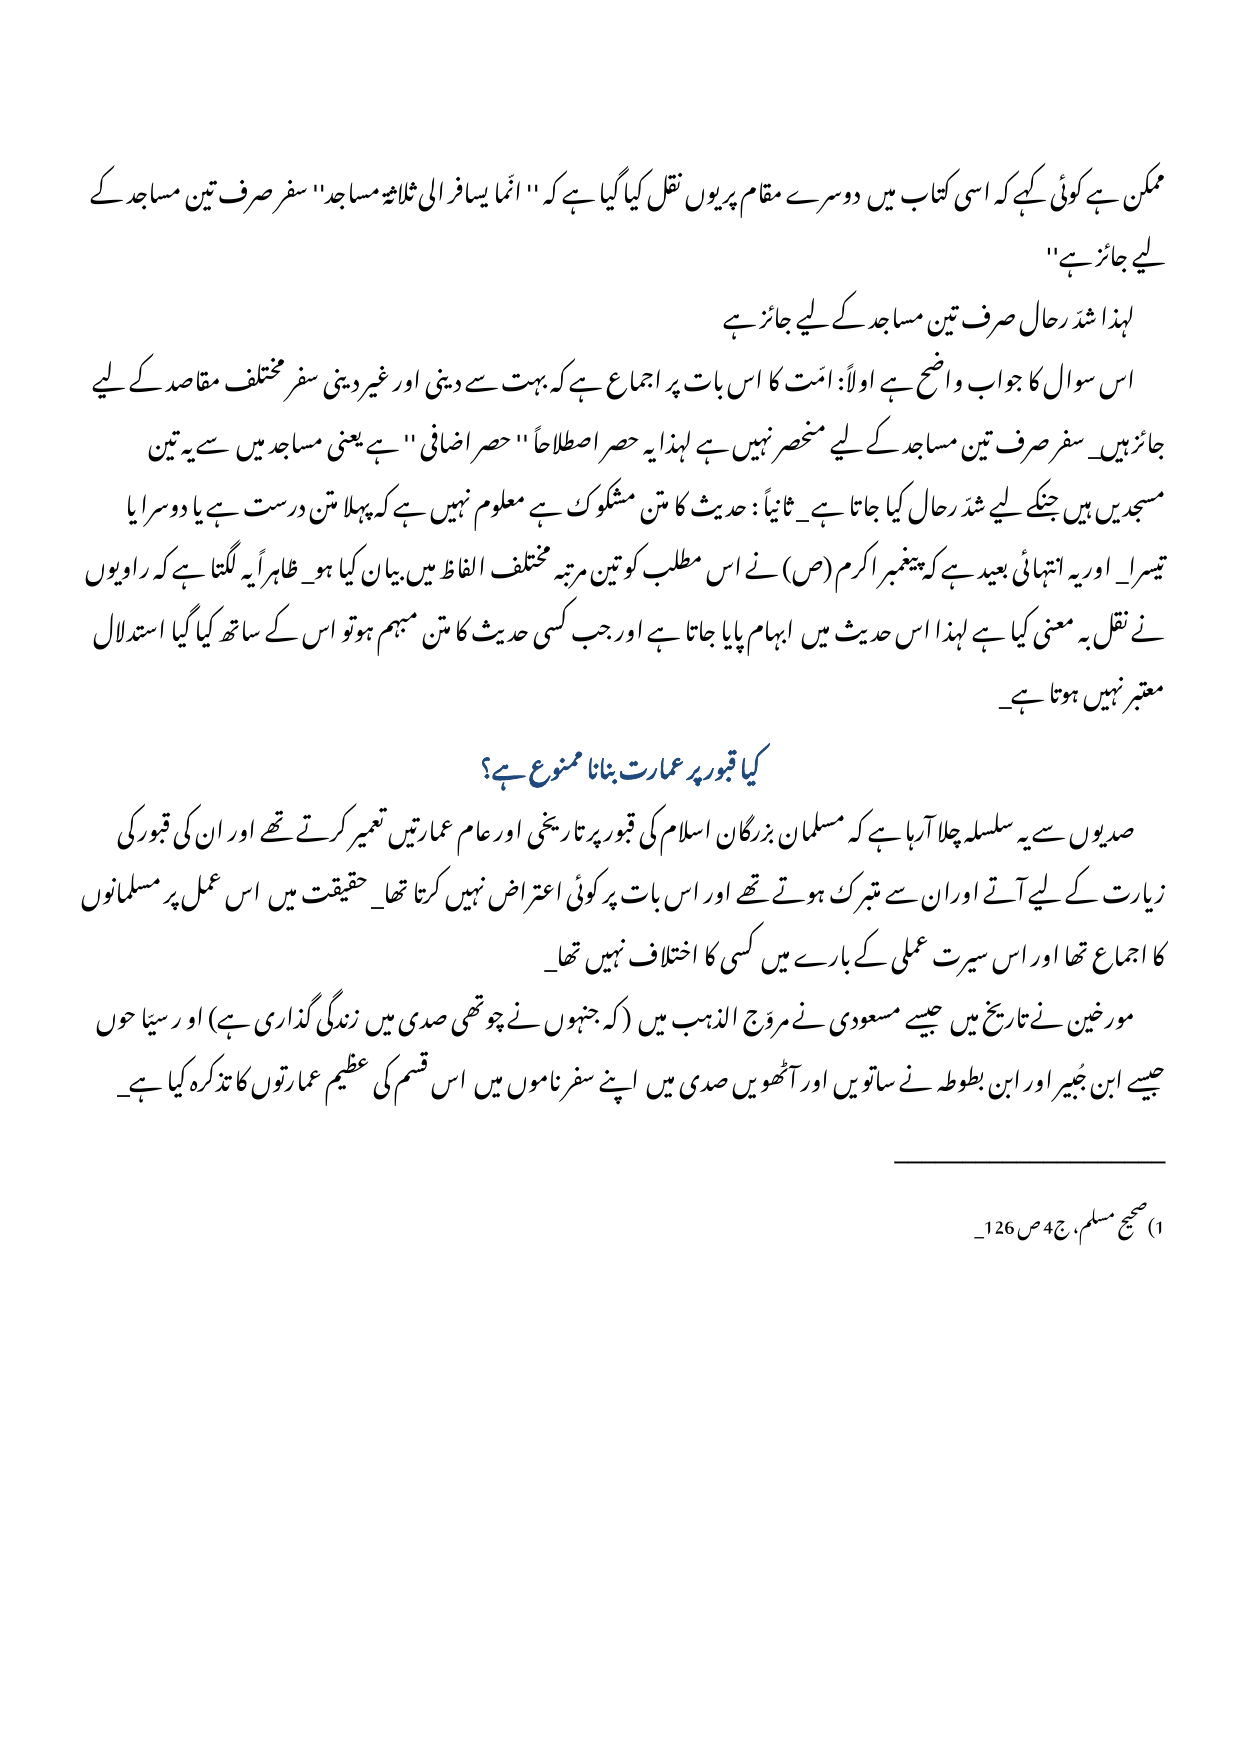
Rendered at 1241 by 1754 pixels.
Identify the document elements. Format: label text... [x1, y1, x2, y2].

text 1)صحیح مسلم، ج4 ص 126_ [75, 1199, 1165, 1246]
text ممکن ہے کوئی کہے کہ اسی کتاب میں دوسرے مقام پر یوں نقل کیا گیا ہے کہ '' انّما یسافر الی ثلاثة مساجد'' سفر صرف تین مساجد کے لیے جائز ہے'' [75, 94, 1165, 281]
text ____________________ [75, 1106, 1165, 1174]
text مورخین نے تاریخ میں جیسے مسعودی نے مروّج الذہب میں ( کہ جنہوں نے چوتھی صدی میں زندگی گذاری ہے) او ر سيّا حوں جیسے ابن جُبیر اور ابن بطوطہ نے ساتویں اور آٹھویں صدی میں اپنے سفر ناموں میں اس قسم کی عظیم عمارتوں کا تذکرہ کیا ہے_ [75, 981, 1165, 1106]
text لہذا شدّ رحال صرف تین مساجد کے لیے جائز ہے [75, 281, 1165, 344]
subtitle کیا قبور پر عمارت بنانا ممنوع ہے؟ [75, 731, 1165, 794]
text اس سوال کا جواب واضح ہے اولاً: امّت کا اس بات پر اجماع ہے کہ بہت سے دینی اور غیر دینی سفر مختلف مقاصد کے لیے جائز ہیں_ سفر صرف تین مساجد کے لیے منحصر نہیں ہے لہذا یہ حصر اصطلاحاً '' حصر اضافی '' ہے یعنی مساجد میں سے یہ تین مسجدیں ہیں جنکے لیے شدّ رحال کیا جاتا ہے _ ثانیاً : حدیث کا متن مشکوک ہے معلوم نہیں ہے کہ پہلا متن درست ہے یا دوسرا یا تیسرا_ اور یہ انتہائی بعید ہے کہ پیغمبر اکرم (ص) نے اس مطلب کو تین مرتبہ مختلف الفاظ میں بیان کیا ہو_ ظاہراً یہ لگتا ہے کہ راویوں نے نقل بہ معنی کیا ہے لہذا اس حدیث میں ابہام پایا جاتا ہے اور جب کسی حدیث کا متن مبہم ہوتو اس کے ساتھ کیا گیا استدلال معتبر نہیں ہوتا ہے_ [75, 344, 1165, 719]
text صدیوں سے یہ سلسلہ چلا آرہا ہے کہ مسلمان بزرگان اسلام کی قبور پر تاریخی اور عام عمارتیں تعمیر کرتے تھے اور ان کی قبور کی زیارت کے لیے آتے اوران سے متبرک ہوتے تھے اور اس بات پر کوئی اعتراض نہیں کرتا تھا_ حقیقت میں اس عمل پر مسلمانوں کا اجماع تھا اور اس سیرت عملی کے بارے میں کسی کا اختلاف نہیں تھا_ [75, 794, 1165, 981]
